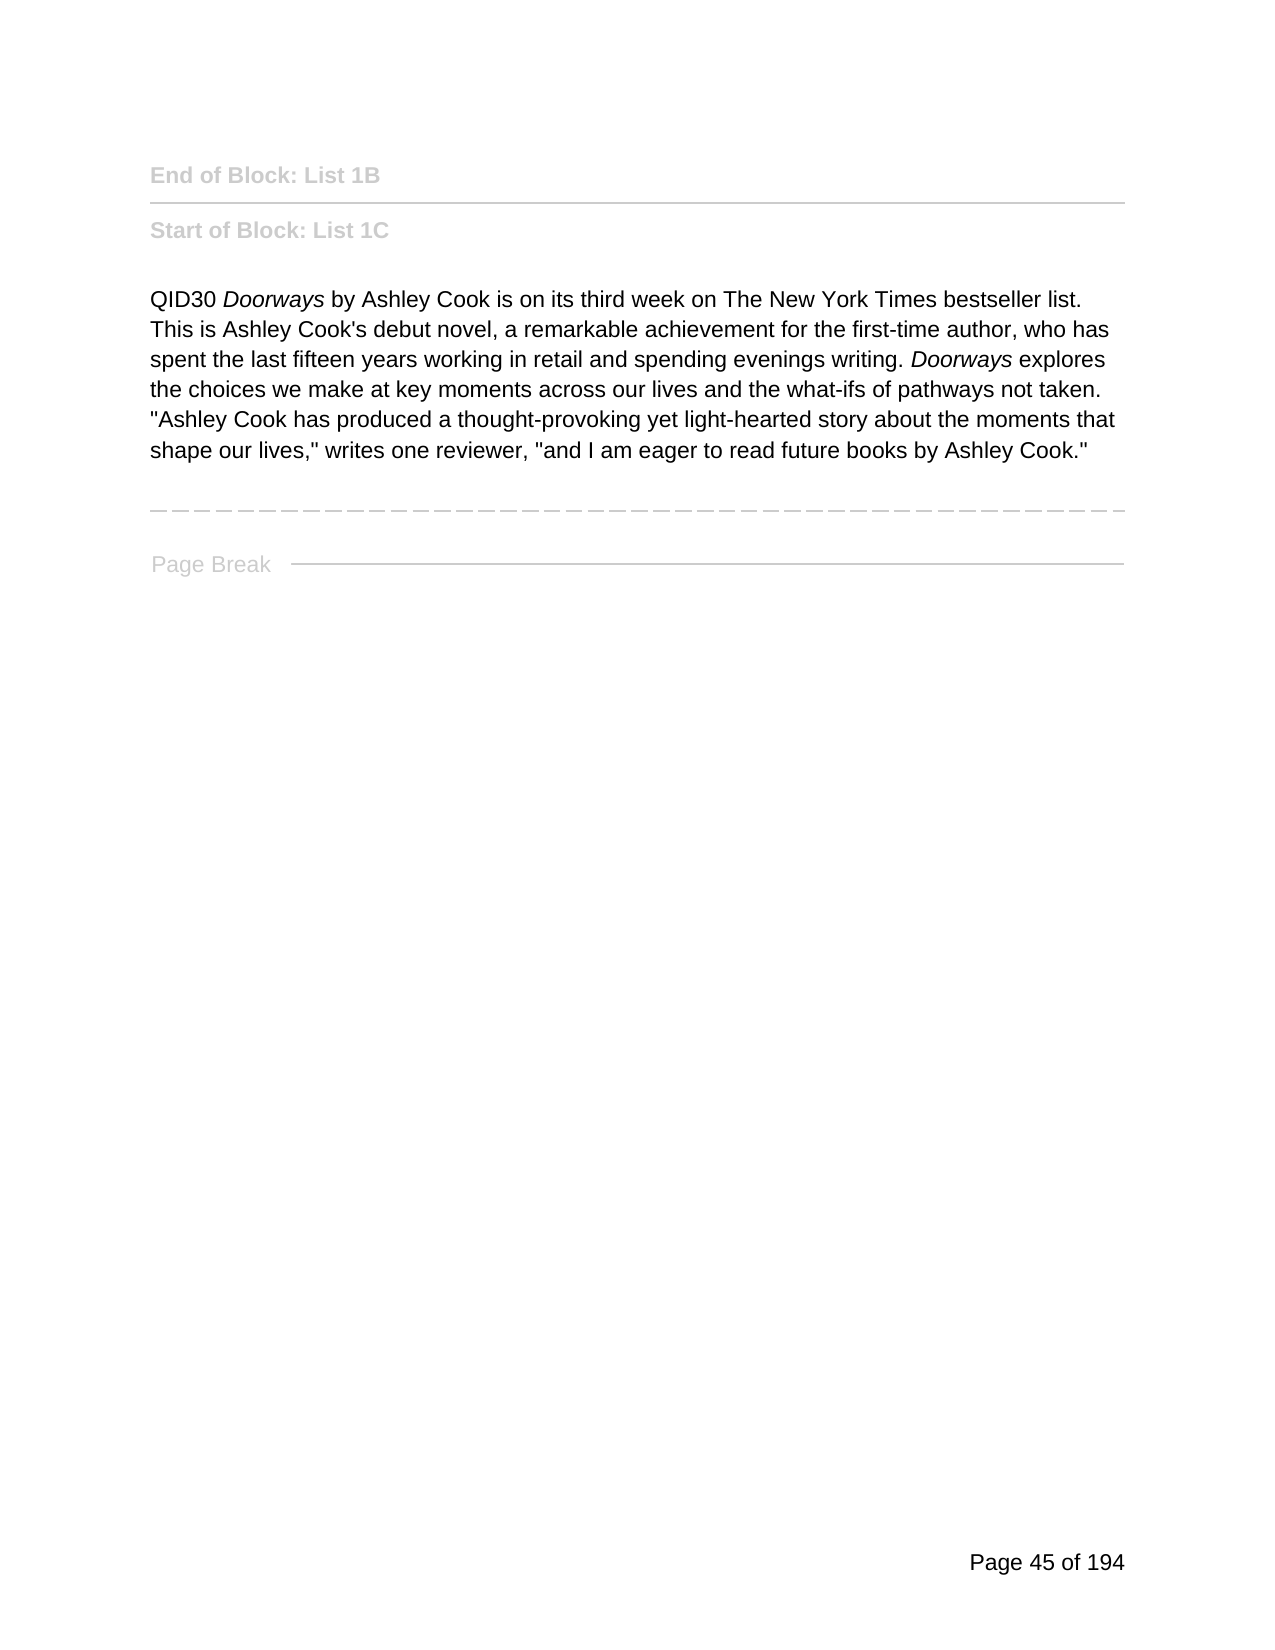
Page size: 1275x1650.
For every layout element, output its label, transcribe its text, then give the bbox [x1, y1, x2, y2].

text QID30 Doorways by Ashley Cook is on its third week on The New York Times bestseller list. This is Ashley Cook's debut novel, a remarkable achievement for the first-time author, who has spent the last fifteen years working in retail and spending evenings writing. Doorways explores the choices we make at key moments across our lives and the what-ifs of pathways not taken. "Ashley Cook has produced a thought-provoking yet light-hearted story about the moments that shape our lives," writes one reviewer, "and I am eager to read future books by Ashley Cook." [150, 286, 1125, 463]
text Start of Block: List 1C [150, 217, 1125, 243]
text End of Block: List 1B [150, 162, 1125, 189]
table_header [290, 551, 1125, 591]
table_header Page Break [150, 551, 290, 591]
